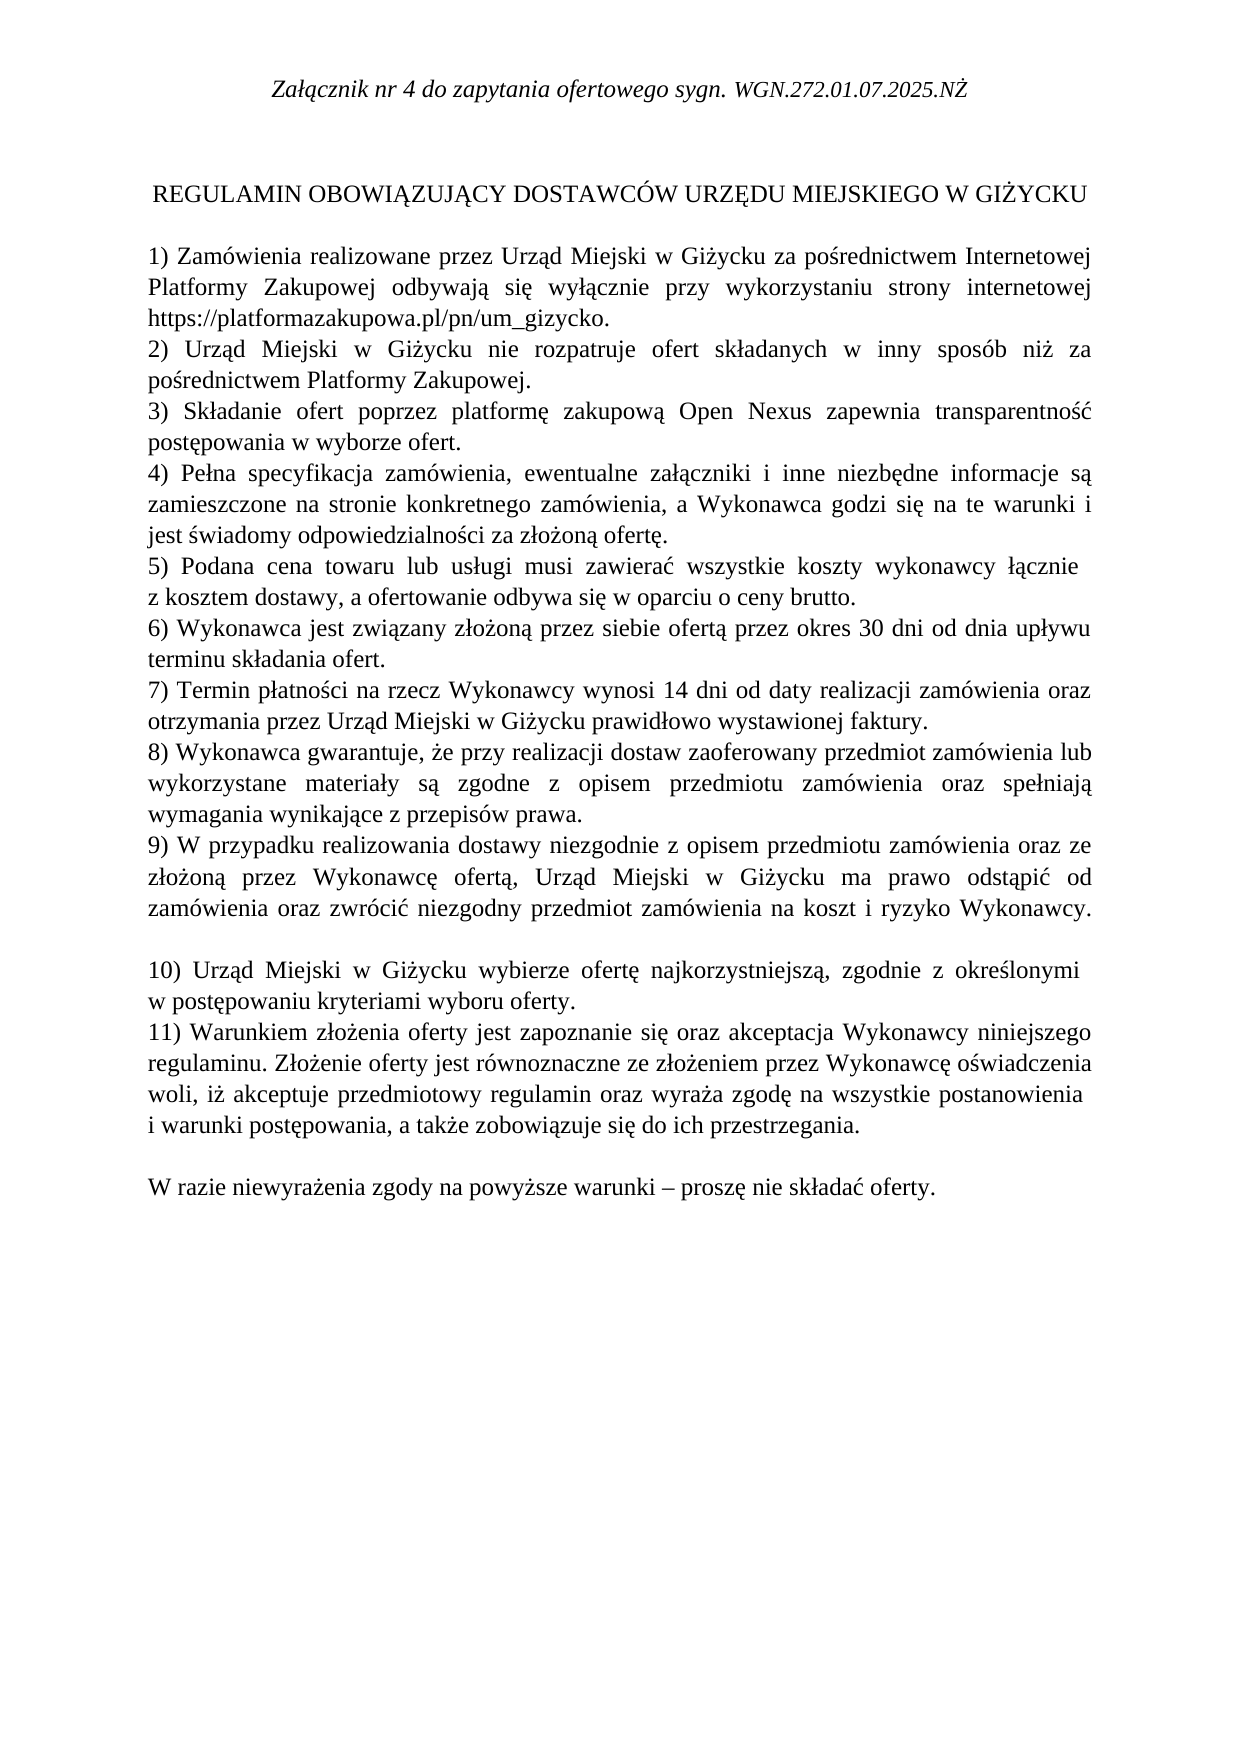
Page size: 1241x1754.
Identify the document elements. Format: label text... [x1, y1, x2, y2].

text 2) Urząd Miejski w Giżycku nie rozpatruje ofert składanych w inny sposób niż za pośrednictwem Platformy Zakupowej. 3) Składanie ofert poprzez platformę zakupową Open Nexus zapewnia transparentność postępowania w wyborze ofert. 4) Pełna specyfikacja zamówienia, ewentualne załączniki i inne niezbędne informacje są zamieszczone na stronie konkretnego zamówienia, a Wykonawca godzi się na te warunki i jest świadomy odpowiedzialności za złożoną ofertę. 5) Podana cena towaru lub usługi musi zawierać wszystkie koszty wykonawcy łącznie z kosztem dostawy, a ofertowanie odbywa się w oparciu o ceny brutto. 6) Wykonawca jest związany złożoną przez siebie ofertą przez okres 30 dni od dnia upływu terminu składania ofert. 7) Termin płatności na rzecz Wykonawcy wynosi 14 dni od daty realizacji zamówienia oraz otrzymania przez Urząd Miejski w Giżycku prawidłowo wystawionej faktury. 8) Wykonawca gwarantuje, że przy realizacji dostaw zaoferowany przedmiot zamówienia lub wykorzystane materiały są zgodne z opisem przedmiotu zamówienia oraz spełniają wymagania wynikające z przepisów prawa. 9) W przypadku realizowania dostawy niezgodnie z opisem przedmiotu zamówienia oraz ze złożoną przez Wykonawcę ofertą, Urząd Miejski w Giżycku ma prawo odstąpić od zamówienia oraz zwrócić niezgodny przedmiot zamówienia na koszt i ryzyko Wykonawcy. 10) Urząd Miejski w Giżycku wybierze ofertę najkorzystniejszą, zgodnie z określonymi w postępowaniu kryteriami wyboru oferty. 11) Warunkiem złożenia oferty jest zapoznanie się oraz akceptacja Wykonawcy niniejszego regulaminu. Złożenie oferty jest równoznaczne ze złożeniem przez Wykonawcę oświadczenia woli, iż akceptuje przedmiotowy regulamin oraz wyraża zgodę na wszystkie postanowienia i warunki postępowania, a także zobowiązuje się do ich przestrzegania. W razie niewyrażenia zgody na powyższe warunki – proszę nie składać oferty. [148, 334, 1093, 1201]
text 1) Zamówienia realizowane przez Urząd Miejski w Giżycku za pośrednictwem Internetowej Platformy Zakupowej odbywają się wyłącznie przy wykorzystaniu strony internetowej https://platformazakupowa.pl/pn/um_gizycko. [148, 210, 1093, 332]
text REGULAMIN OBOWIĄZUJĄCY DOSTAWCÓW URZĘDU MIEJSKIEGO W GIŻYCKU [148, 179, 1093, 207]
